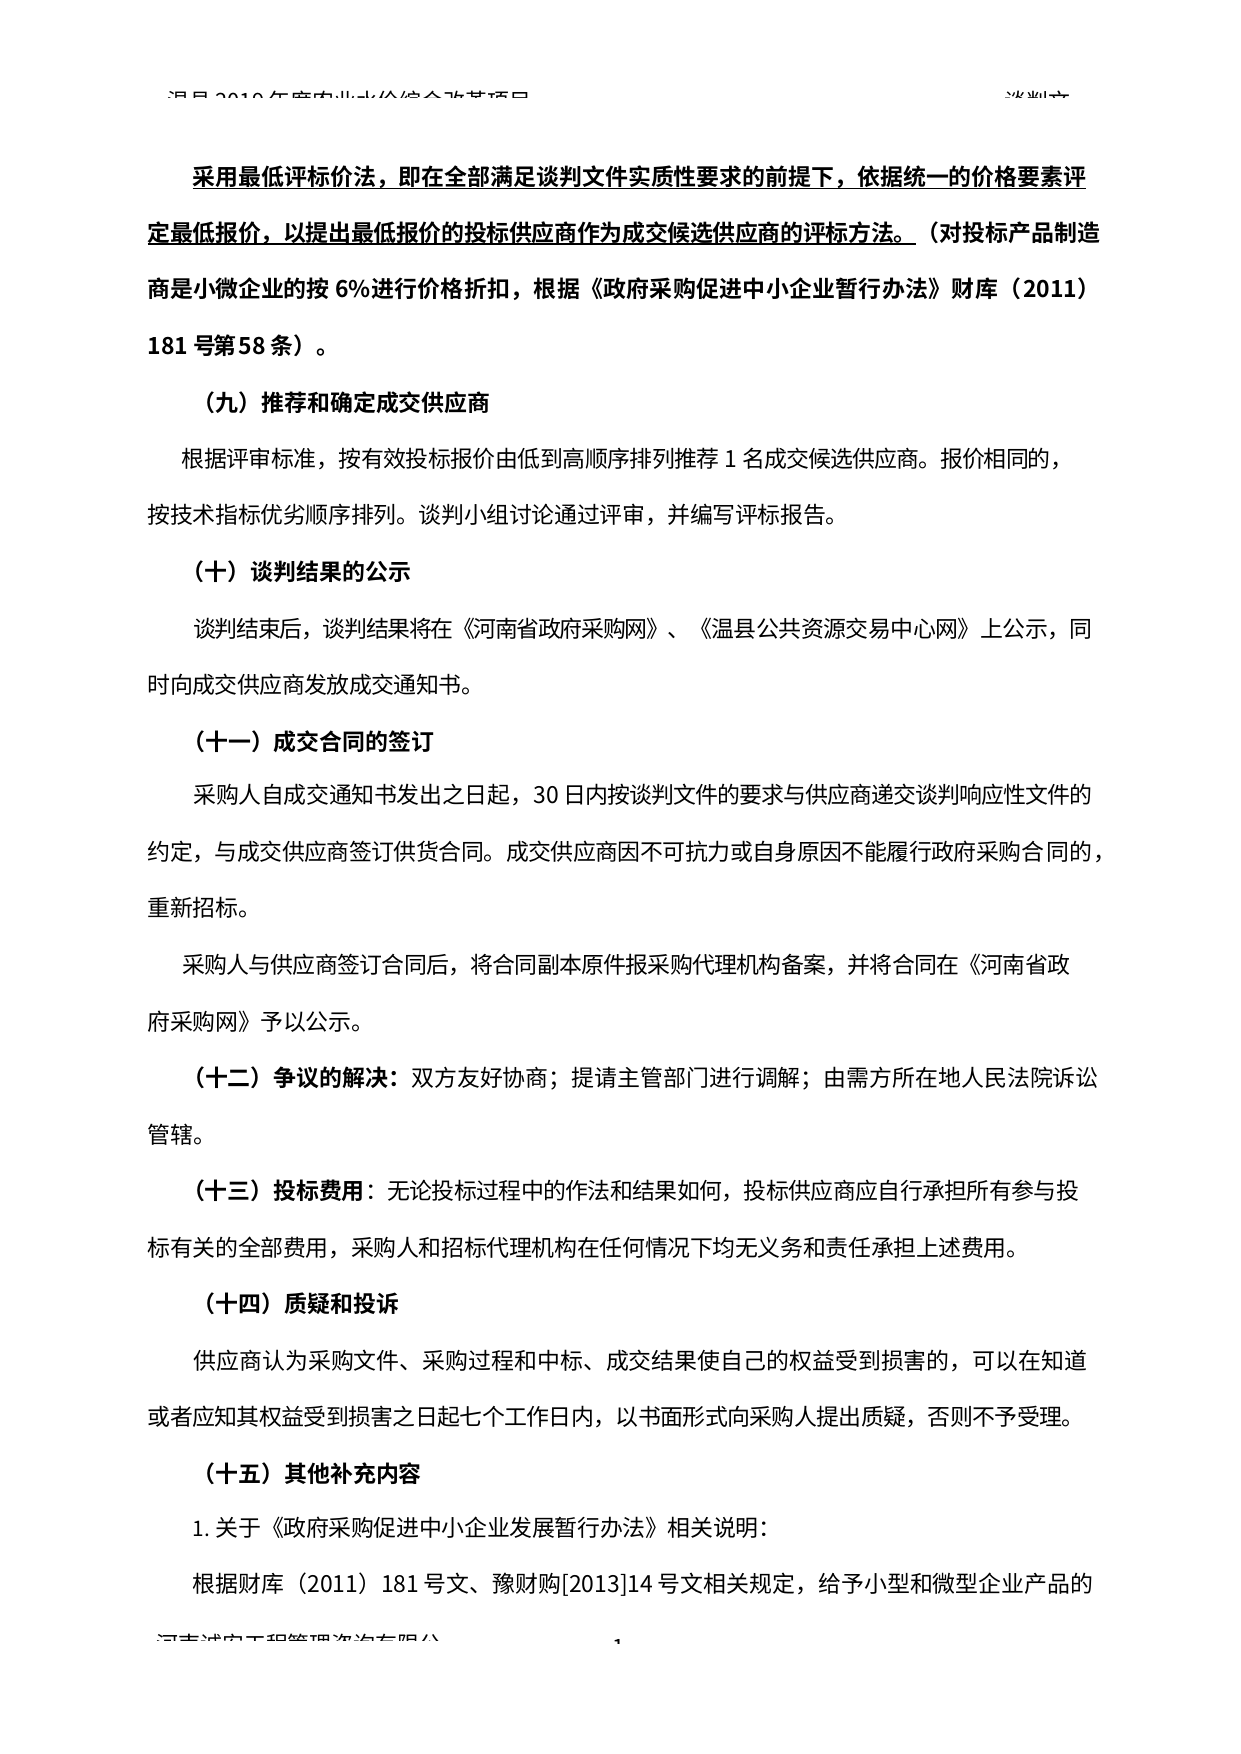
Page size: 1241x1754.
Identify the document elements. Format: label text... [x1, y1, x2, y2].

subtitle 采购人与供应商签订合同后，将合同副本原件报采购代理机构备案，并将合同在《河南省政府采购网》予以公示。 [147, 947, 1093, 1037]
subtitle （十四）质疑和投诉 [192, 1286, 1136, 1319]
subtitle 根据评审标准，按有效投标报价由低到高顺序排列推荐 1 名成交候选供应商。报价相同的， 按技术指标优劣顺序排列。谈判小组讨论通过评审，并编写评标报告。 [147, 441, 1099, 531]
subtitle （十三）投标费用：无论投标过程中的作法和结果如何，投标供应商应自行承担所有参与投标有关的全部费用，采购人和招标代理机构在任何情况下均无义务和责任承担上述费用。 [147, 1173, 1094, 1263]
subtitle （九）推荐和确定成交供应商 [192, 384, 1136, 418]
subtitle 谈判结束后，谈判结果将在《河南省政府采购网》、《温县公共资源交易中心网》上公示，同时向成交供应商发放成交通知书。 [147, 610, 1093, 700]
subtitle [147, 1566, 1099, 1599]
subtitle 采购人自成交通知书发出之日起，30 日内按谈判文件的要求与供应商递交谈判响应性文件的约定，与成交供应商签订供货合同。成交供应商因不可抗力或自身原因不能履行政府采购合同的，重新招标。 [147, 777, 1093, 923]
subtitle 供应商认为采购文件、采购过程和中标、成交结果使自己的权益受到损害的，可以在知道或者应知其权益受到损害之日起七个工作日内，以书面形式向采购人提出质疑，否则不予受理。 [147, 1343, 1104, 1432]
subtitle （十五）其他补充内容 [192, 1456, 1136, 1489]
subtitle 定最低报价，以提出最低报价的投标供应商作为成交候选供应商的评标方法。（对投标产品制造商是小微企业的按 6%进行价格折扣，根据《政府采购促进中小企业暂行办法》财库（2011） 181 号第 58 条）。 [147, 215, 1101, 361]
subtitle （十）谈判结果的公示 [182, 554, 1136, 587]
subtitle 关于《政府采购促进中小企业发展暂行办法》相关说明： [192, 1510, 1136, 1543]
subtitle 采用最低评标价法，即在全部满足谈判文件实质性要求的前提下，依据统一的价格要素评 [192, 159, 1136, 192]
subtitle （十一）成交合同的签订 [182, 723, 1136, 757]
text （十二）争议的解决：双方友好协商；提请主管部门进行调解；由需方所在地人民法院诉讼管辖。 [147, 1060, 1100, 1150]
